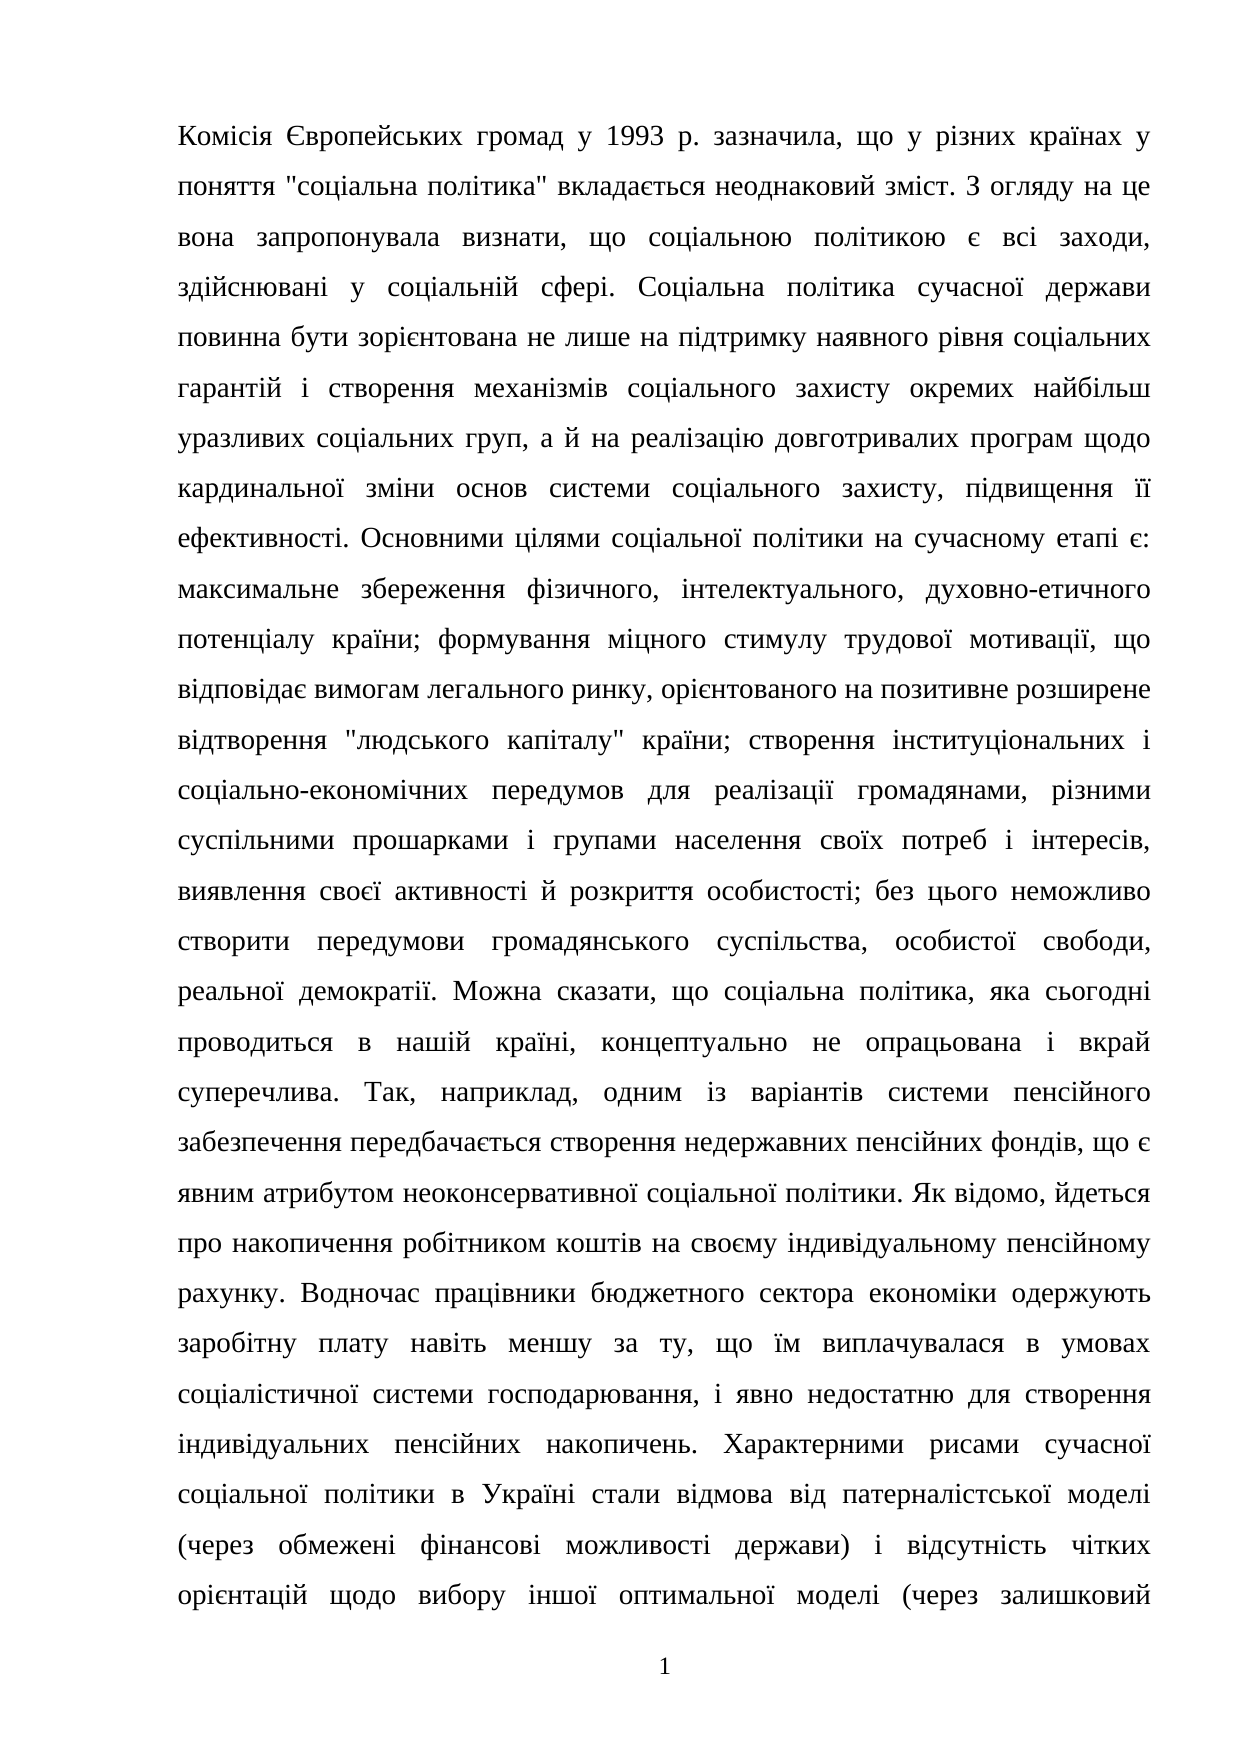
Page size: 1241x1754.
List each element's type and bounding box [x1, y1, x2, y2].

text [177, 118, 1152, 1611]
